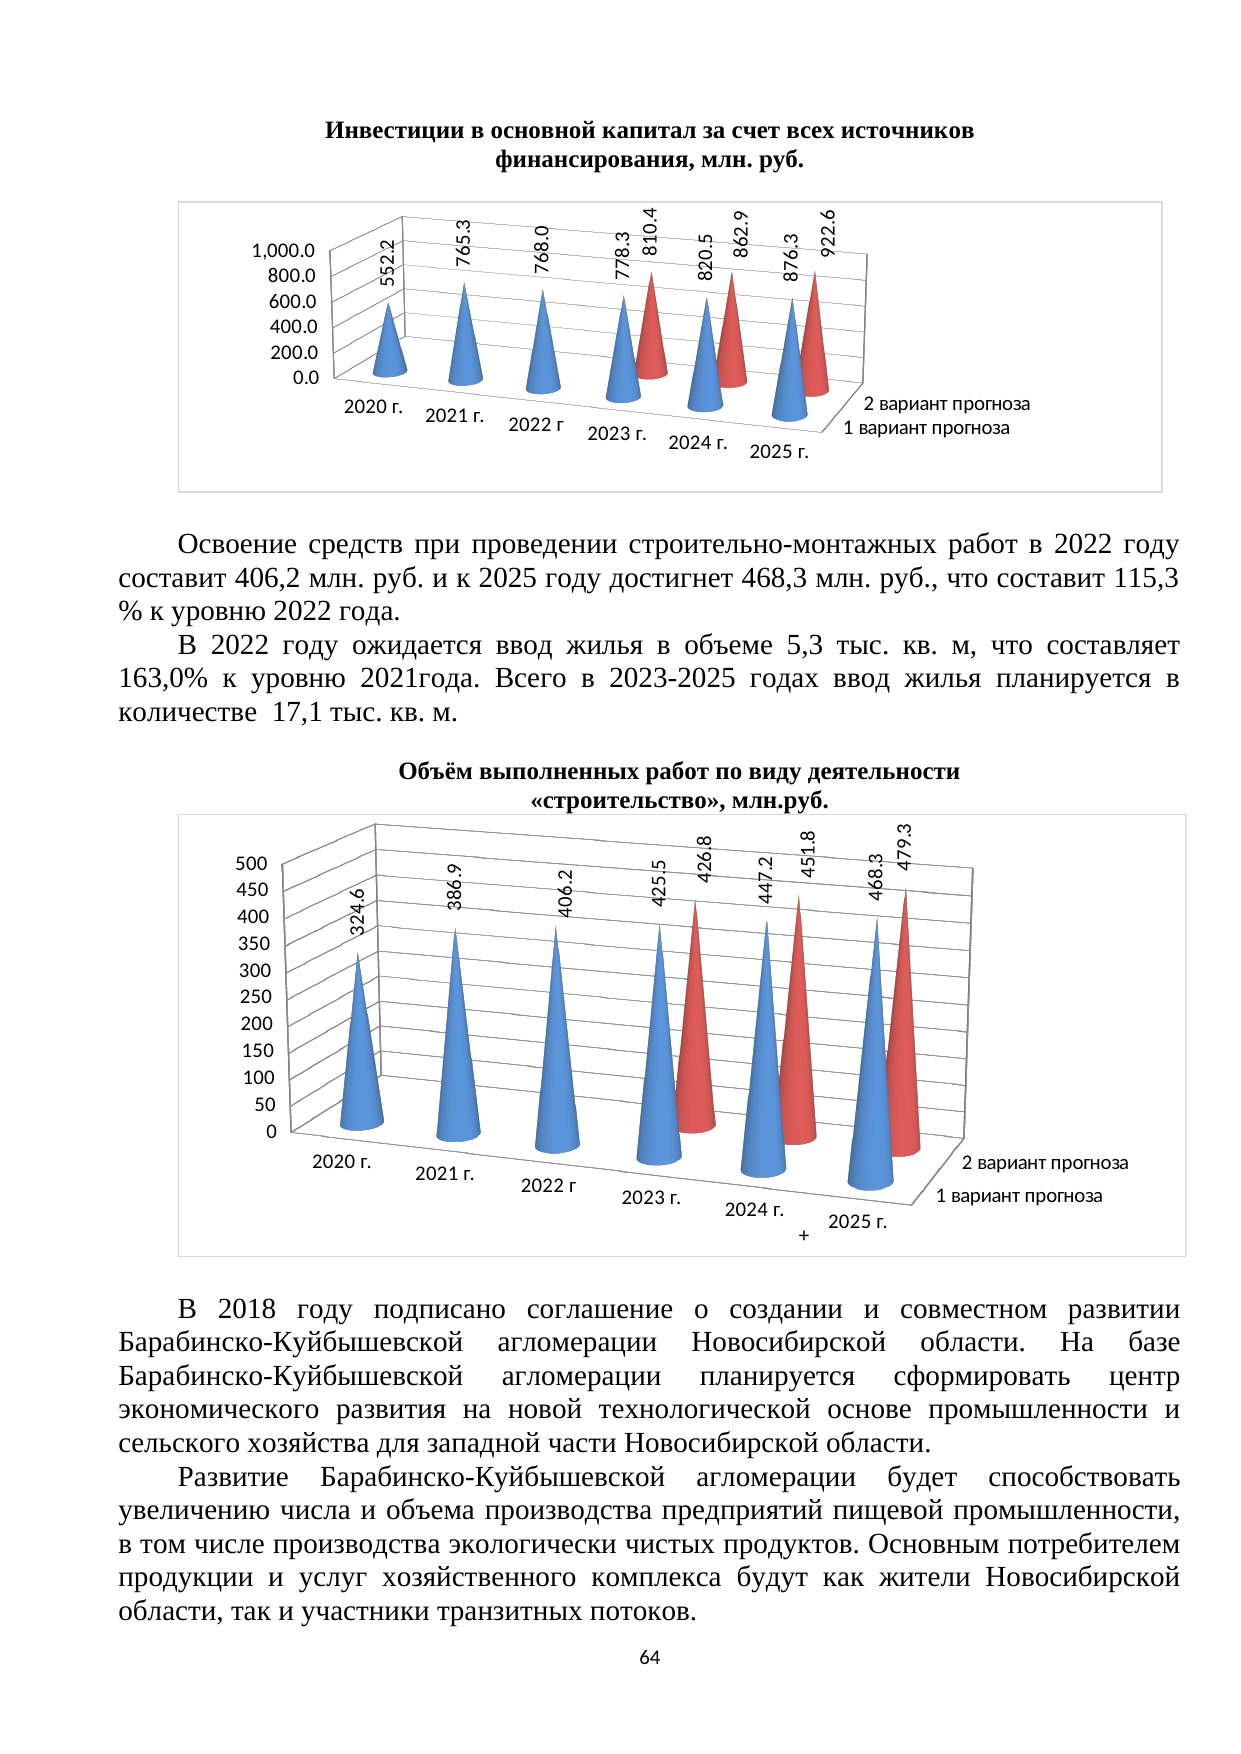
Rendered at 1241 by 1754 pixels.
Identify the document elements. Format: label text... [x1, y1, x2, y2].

text финансирования, млн. руб. [118, 144, 1181, 173]
text Развитие Барабинско-Куйбышевской агломерации будет способствовать увеличению числа и объема производства предприятий пищевой промышленности, в том числе производства экологически чистых продуктов. Основным потребителем продукции и услуг хозяйственного комплекса будут как жители Новосибирской области, так и участники транзитных потоков. [118, 1459, 1181, 1626]
text В 2022 году ожидается ввод жилья в объеме 5,3 тыс. кв. м, что составляет 163,0% к уровню 2021года. Всего в 2023-2025 годах ввод жилья планируется в количестве 17,1 тыс. кв. м. [118, 627, 1181, 727]
text Инвестиции в основной капитал за счет всех источников [118, 115, 1181, 144]
text «строительство», млн.руб. [118, 785, 1181, 814]
text Освоение средств при проведении строительно-монтажных работ в 2022 году составит 406,2 млн. руб. и к 2025 году достигнет 468,3 млн. руб., что составит 115,3 % к уровню 2022 года. [118, 526, 1181, 627]
text В 2018 году подписано соглашение о создании и совместном развитии Барабинско-Куйбышевской агломерации Новосибирской области. На базе Барабинско-Куйбышевской агломерации планируется сформировать центр экономического развития на новой технологической основе промышленности и сельского хозяйства для западной части Новосибирской области. [118, 1291, 1181, 1459]
text Объём выполненных работ по виду деятельности [118, 756, 1181, 785]
